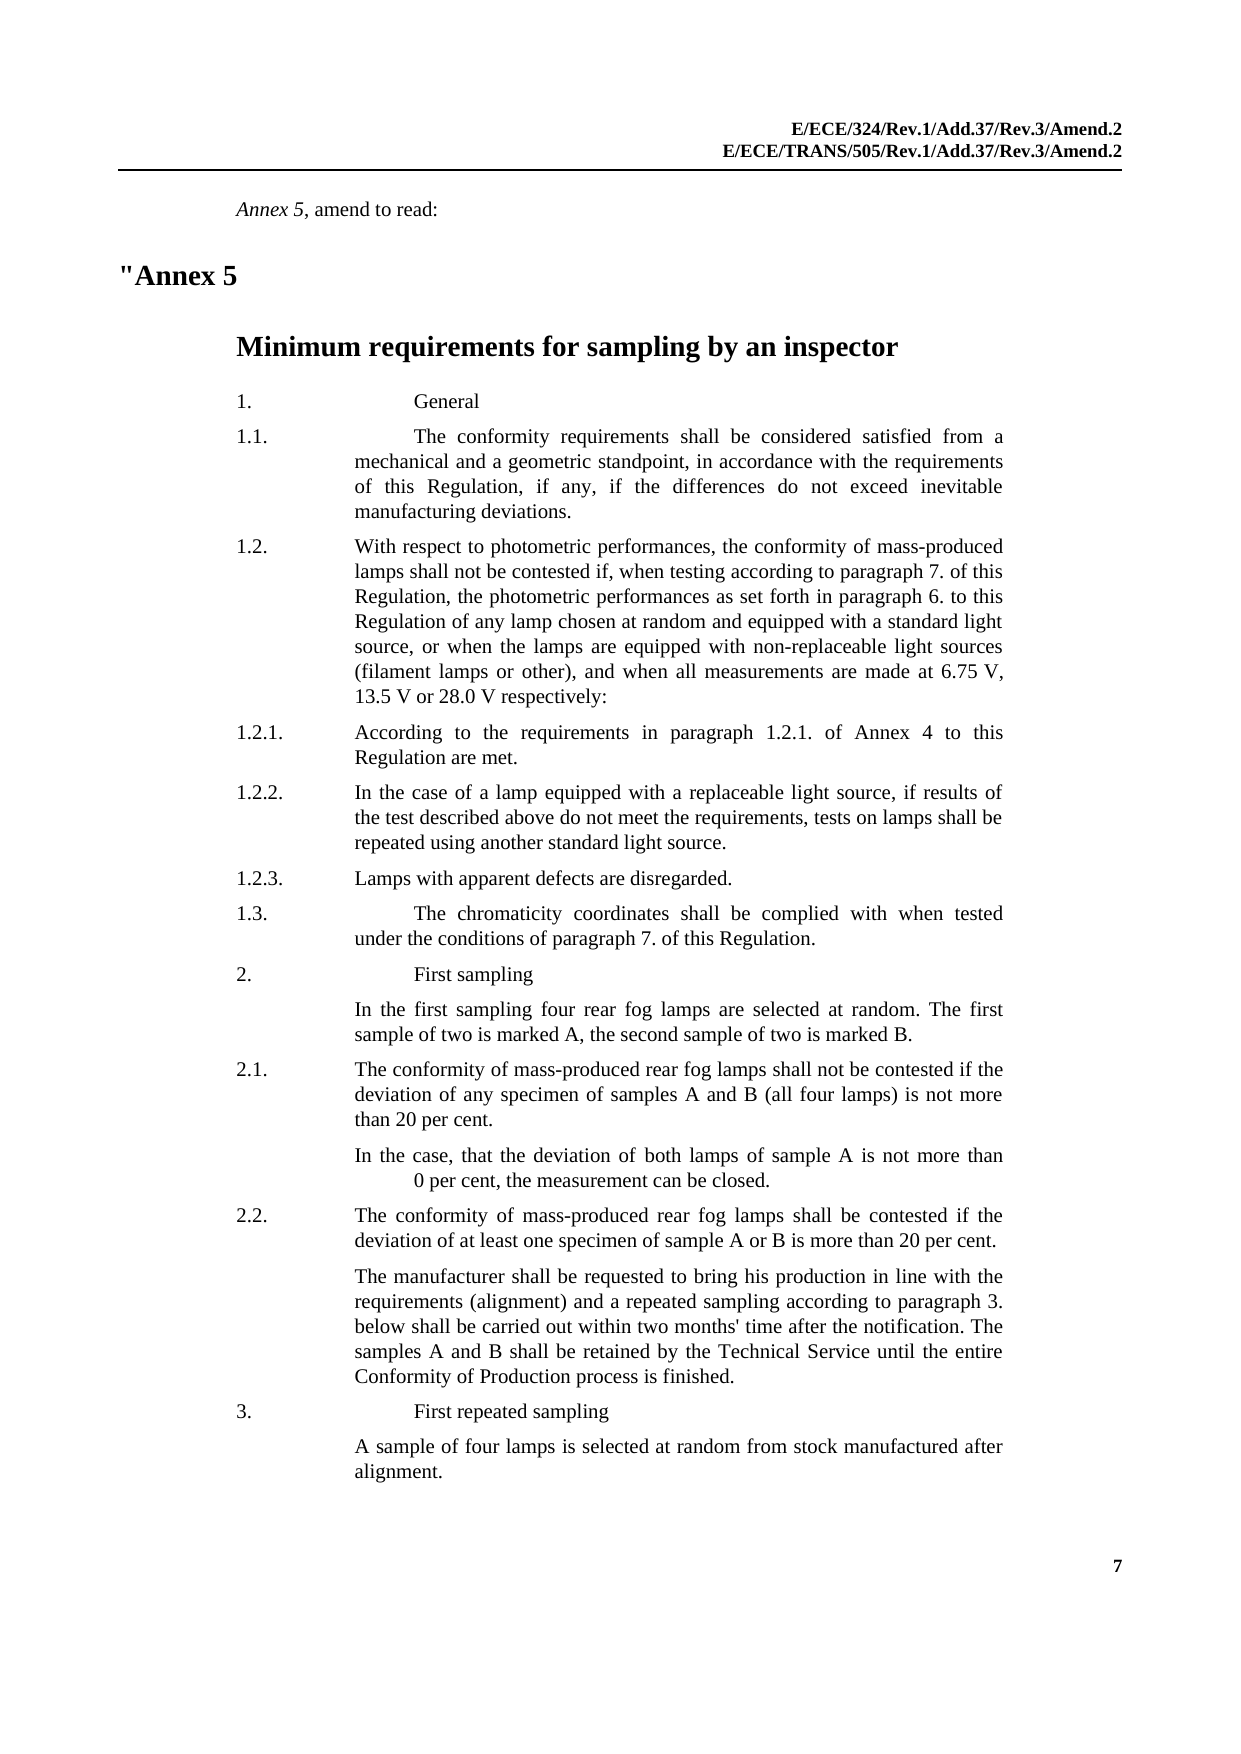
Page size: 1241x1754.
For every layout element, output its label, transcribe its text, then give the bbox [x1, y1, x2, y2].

text In the case, that the deviation of both lamps of sample A is not more than 0 per cent, the measurement can be closed. [354, 1142, 1004, 1192]
text 1.2.2. In the case of a lamp equipped with a replaceable light source, if results of the test described above do not meet the requirements, tests on lamps shall be repeated using another standard light source. [236, 779, 1004, 854]
text 1. General [236, 388, 1004, 413]
text Minimum requirements for sampling by an inspector [118, 329, 1004, 363]
text 1.2.1. According to the requirements in paragraph 1.2.1. of Annex 4 to this Regulation are met. [236, 719, 1004, 769]
text A sample of four lamps is selected at random from stock manufactured after alignment. [354, 1433, 1004, 1483]
text In the first sampling four rear fog lamps are selected at random. The first sample of two is marked A, the second sample of two is marked B. [354, 996, 1004, 1046]
text 1.3. The chromaticity coordinates shall be complied with when tested under the conditions of paragraph 7. of this Regulation. [236, 900, 1004, 950]
text 2.1. The conformity of mass-produced rear fog lamps shall not be contested if the deviation of any specimen of samples A and B (all four lamps) is not more than 20 per cent. [236, 1056, 1004, 1131]
text 1.1. The conformity requirements shall be considered satisfied from a mechanical and a geometric standpoint, in accordance with the requirements of this Regulation, if any, if the differences do not exceed inevitable manufacturing deviations. [236, 423, 1004, 523]
text 1.2. With respect to photometric performances, the conformity of mass-produced lamps shall not be contested if, when testing according to paragraph 7. of this Regulation, the photometric performances as set forth in paragraph 6. to this Regulation of any lamp chosen at random and equipped with a standard light source, or when the lamps are equipped with non-replaceable light sources (filament lamps or other), and when all measurements are made at 6.75 V, 13.5 V or 28.0 V respectively: [236, 533, 1004, 708]
text 1.2.3. Lamps with apparent defects are disregarded. [236, 865, 1004, 890]
text "Annex 5 [118, 258, 1004, 292]
text Annex 5, amend to read: [236, 196, 1004, 221]
text 2.2. The conformity of mass-produced rear fog lamps shall be contested if the deviation of at least one specimen of sample A or B is more than 20 per cent. [236, 1202, 1004, 1252]
text 3. First repeated sampling [236, 1398, 1004, 1423]
text 2. First sampling [236, 961, 1004, 986]
text The manufacturer shall be requested to bring his production in line with the requirements (alignment) and a repeated sampling according to paragraph 3. below shall be carried out within two months' time after the notification. The samples A and B shall be retained by the Technical Service until the entire Conformity of Production process is finished. [354, 1263, 1004, 1388]
